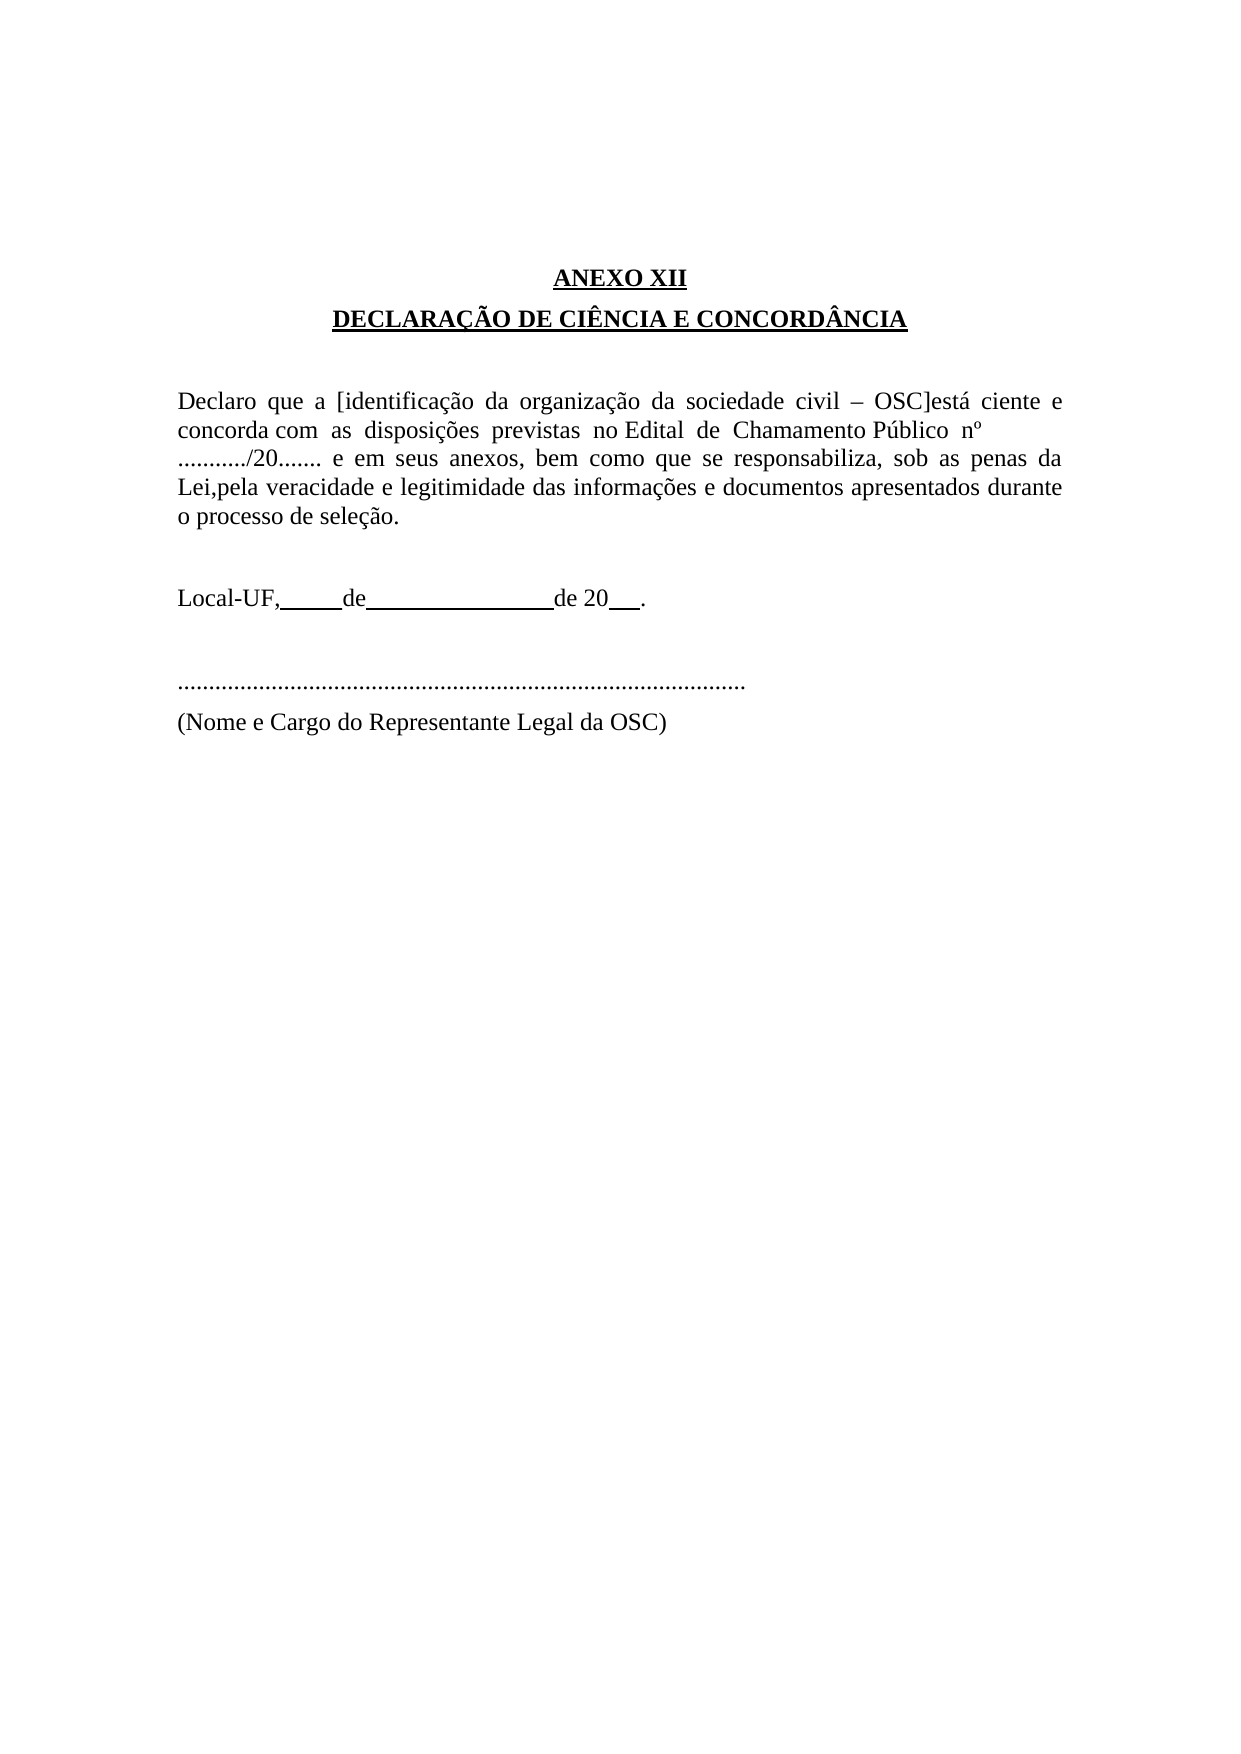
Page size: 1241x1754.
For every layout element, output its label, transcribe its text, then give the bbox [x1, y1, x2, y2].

text Declaro que a [identificação da organização da sociedade civil – OSC]está ciente e concorda com as disposições previstas no Edital de Chamamento Público nº [177, 386, 1063, 443]
title DECLARAÇÃO DE CIÊNCIA E CONCORDÂNCIA [331, 304, 909, 333]
text (Nome e Cargo do Representante Legal da OSC) [177, 707, 1076, 736]
text .........../20....... e em seus anexos, bem como que se responsabiliza, sob as penas da Lei,pela veracidade e legitimidade das informações e documentos apresentados durante o processo de seleção. [177, 443, 1063, 530]
text ........................................................................................... [177, 666, 1076, 695]
title ANEXO XII [331, 263, 909, 291]
text Local-UF, de de 20 . [177, 583, 1076, 612]
